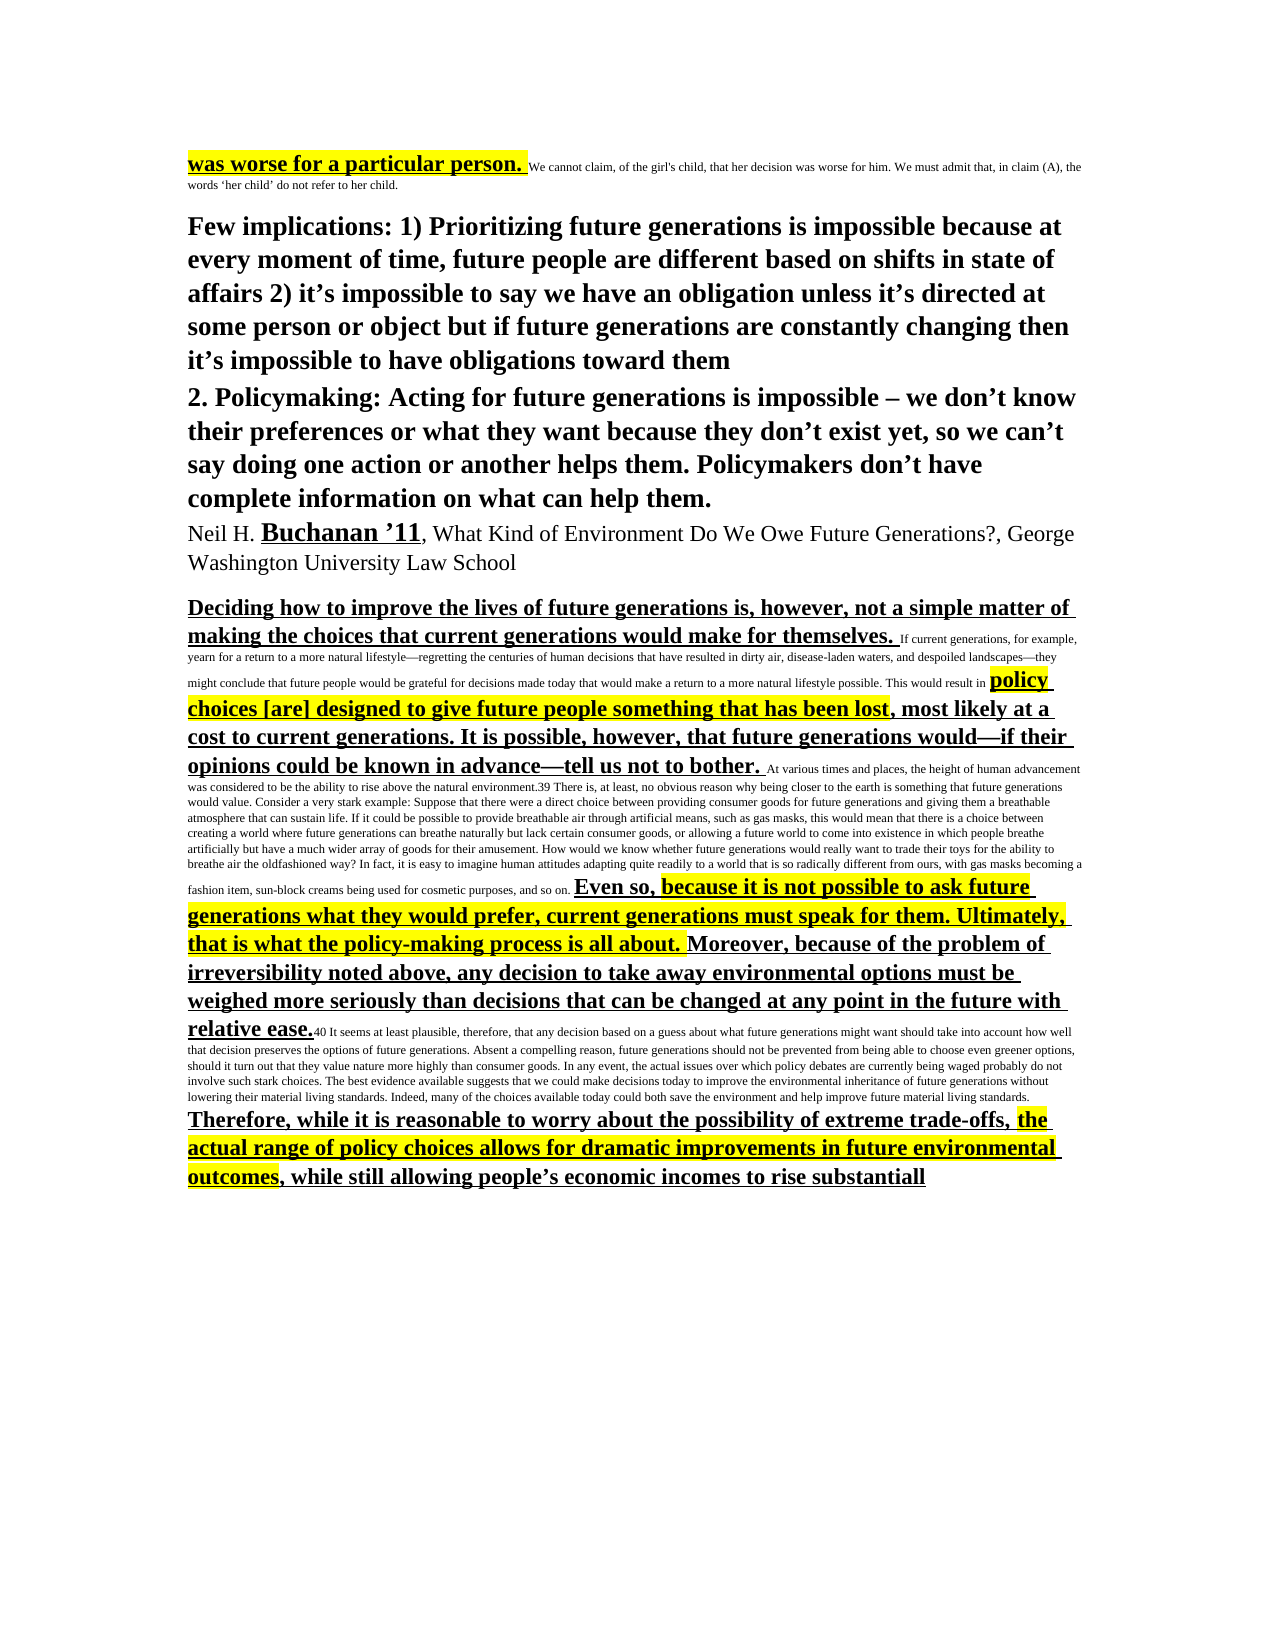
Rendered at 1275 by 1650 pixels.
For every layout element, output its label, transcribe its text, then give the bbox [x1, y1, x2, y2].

subtitle 2. Policymaking: Acting for future generations is impossible – we don’t know their preferences or what they want because they don’t exist yet, so we can’t say doing one action or another helps them. Policymakers don’t have complete information on what can help them. [187, 382, 1087, 513]
text Deciding how to improve the lives of future generations is, however, not a simple matter of making the choices that current generations would make for themselves. If current generations, for example, yearn for a return to a more natural lifestyle—regretting the centuries of human decisions that have resulted in dirty air, disease-laden waters, and despoiled landscapes—they might conclude that future people would be grateful for decisions made today that would make a return to a more natural lifestyle possible. This would result in policy choices [are] designed to give future people something that has been lost, most likely at a cost to current generations. It is possible, however, that future generations would—if their opinions could be known in advance—tell us not to bother. At various times and places, the height of human advancement was considered to be the ability to rise above the natural environment.39 There is, at least, no obvious reason why being closer to the earth is something that future generations would value. Consider a very stark example: Suppose that there were a direct choice between providing consumer goods for future generations and giving them a breathable atmosphere that can sustain life. If it could be possible to provide breathable air through artificial means, such as gas masks, this would mean that there is a choice between creating a world where future generations can breathe naturally but lack certain consumer goods, or allowing a future world to come into existence in which people breathe artificially but have a much wider array of goods for their amusement. How would we know whether future generations would really want to trade their toys for the ability to breathe air the oldfashioned way? In fact, it is easy to imagine human attitudes adapting quite readily to a world that is so radically different from ours, with gas masks becoming a fashion item, sun-block creams being used for cosmetic purposes, and so on. Even so, because it is not possible to ask future generations what they would prefer, current generations must speak for them. Ultimately, that is what the policy-making process is all about. Moreover, because of the problem of irreversibility noted above, any decision to take away environmental options must be weighed more seriously than decisions that can be changed at any point in the future with relative ease.40 It seems at least plausible, therefore, that any decision based on a guess about what future generations might want should take into account how well that decision preserves the options of future generations. Absent a compelling reason, future generations should not be prevented from being able to choose even greener options, should it turn out that they value nature more highly than consumer goods. In any event, the actual issues over which policy debates are currently being waged probably do not involve such stark choices. The best evidence available suggests that we could make decisions today to improve the environmental inheritance of future generations without lowering their material living standards. Indeed, many of the choices available today could both save the environment and help improve future material living standards. Therefore, while it is reasonable to worry about the possibility of extreme trade-offs, the actual range of policy choices allows for dramatic improvements in future environmental outcomes, while still allowing people’s economic incomes to rise substantiall [187, 594, 1087, 1189]
text Neil H. Buchanan ’11, What Kind of Environment Do We Owe Future Generations?, George Washington University Law School [187, 516, 1087, 575]
subtitle Few implications: 1) Prioritizing future generations is impossible because at every moment of time, future people are different based on shifts in state of affairs 2) it’s impossible to say we have an obligation unless it’s directed at some person or object but if future generations are constantly changing then it’s impossible to have obligations toward them [187, 210, 1087, 375]
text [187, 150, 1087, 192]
